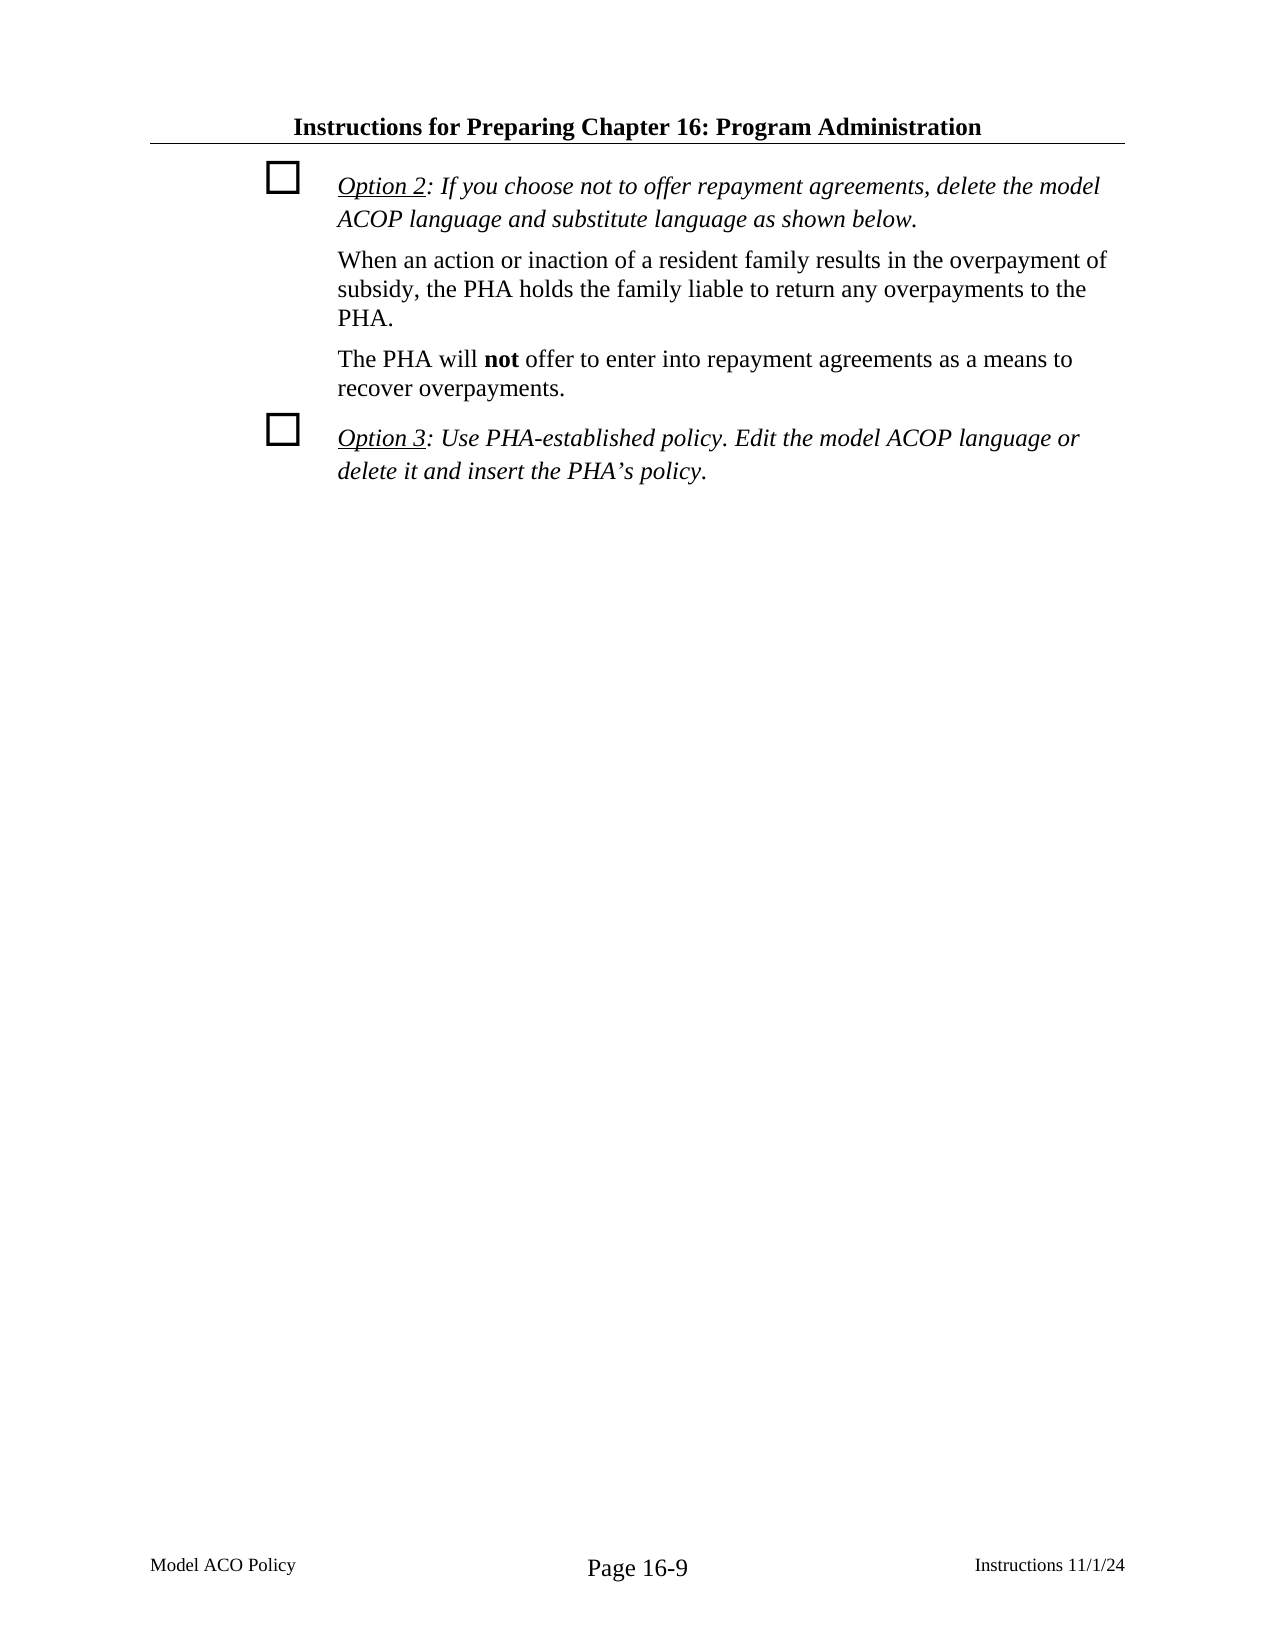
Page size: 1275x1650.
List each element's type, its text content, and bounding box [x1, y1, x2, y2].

text Option 3: Use PHA-established policy. Edit the model ACOP language or delete it and insert the PHA’s policy. [262, 414, 1125, 484]
text The PHA will not offer to enter into repayment agreements as a means to recover overpayments. [337, 344, 1125, 402]
text When an action or inaction of a resident family results in the overpayment of subsidy, the PHA holds the family liable to return any overpayments to the PHA. [337, 245, 1125, 332]
text Option 2: If you choose not to offer repayment agreements, delete the model ACOP language and substitute language as shown below. [262, 162, 1125, 233]
